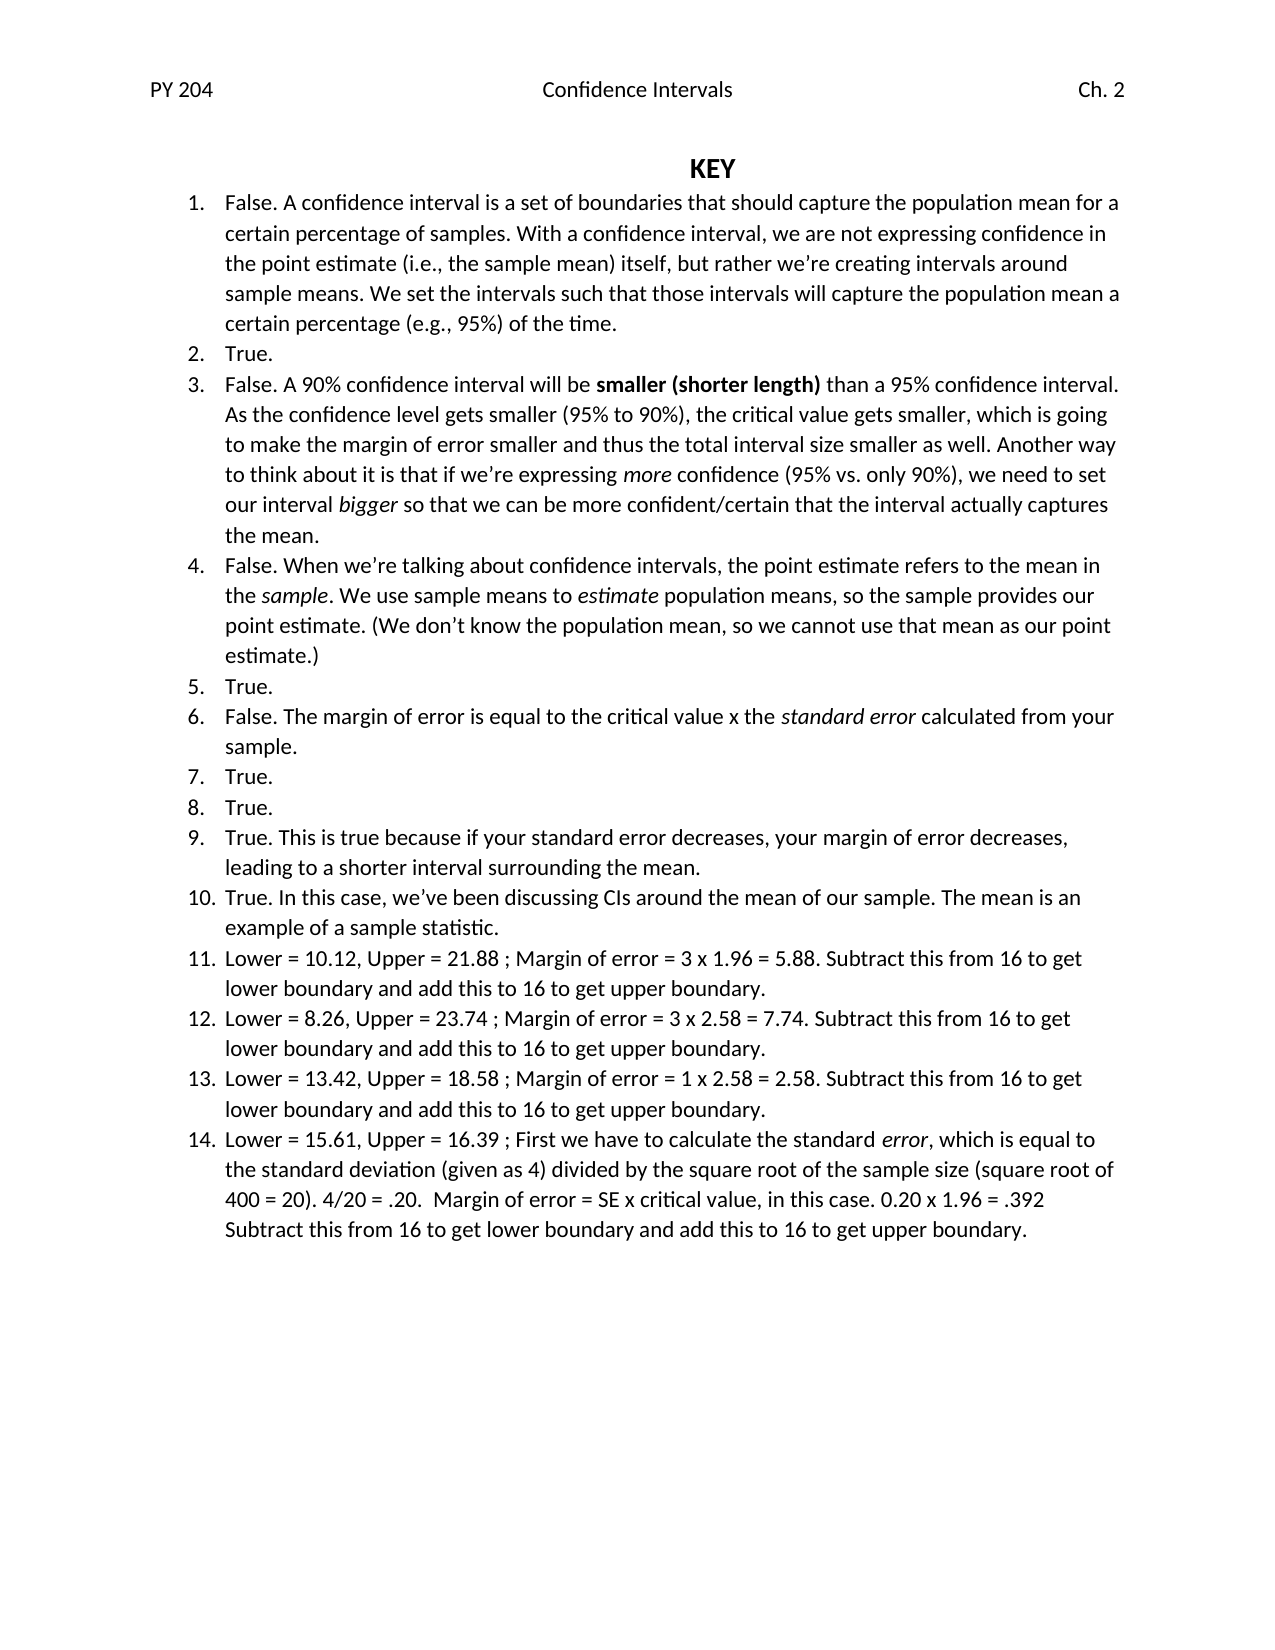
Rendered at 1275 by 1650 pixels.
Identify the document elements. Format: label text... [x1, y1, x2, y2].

list Lower = 8.26, Upper = 23.74 ; Margin of error = 3 x 2.58 = 7.74. Subtract this from 16 to get lower boundary and add this to 16 to get upper boundary. [187, 1004, 1125, 1062]
list Lower = 15.61, Upper = 16.39 ; First we have to calculate the standard error, which is equal to the standard deviation (given as 4) divided by the square root of the sample size (square root of 400 = 20). 4/20 = .20. Margin of error = SE x critical value, in this case. 0.20 x 1.96 = .392 Subtract this from 16 to get lower boundary and add this to 16 to get upper boundary. [187, 1125, 1125, 1243]
list False. A confidence interval is a set of boundaries that should capture the population mean for a certain percentage of samples. With a confidence interval, we are not expressing confidence in the point estimate (i.e., the sample mean) itself, but rather we’re creating intervals around sample means. We set the intervals such that those intervals will capture the population mean a certain percentage (e.g., 95%) of the time. [187, 188, 1125, 337]
list Lower = 13.42, Upper = 18.58 ; Margin of error = 1 x 2.58 = 2.58. Subtract this from 16 to get lower boundary and add this to 16 to get upper boundary. [187, 1064, 1125, 1123]
list False. When we’re talking about confidence intervals, the point estimate refers to the mean in the sample. We use sample means to estimate population means, so the sample provides our point estimate. (We don’t know the population mean, so we cannot use that mean as our point estimate.) [187, 551, 1125, 669]
list False. The margin of error is equal to the critical value x the standard error calculated from your sample. [187, 702, 1125, 760]
list False. A 90% confidence interval will be smaller (shorter length) than a 95% confidence interval. As the confidence level gets smaller (95% to 90%), the critical value gets smaller, which is going to make the margin of error smaller and thus the total interval size smaller as well. Another way to think about it is that if we’re expressing more confidence (95% vs. only 90%), we need to set our interval bigger so that we can be more confident/certain that the interval actually captures the mean. [187, 370, 1125, 549]
list True. [187, 672, 1125, 700]
list Lower = 10.12, Upper = 21.88 ; Margin of error = 3 x 1.96 = 5.88. Subtract this from 16 to get lower boundary and add this to 16 to get upper boundary. [187, 944, 1125, 1002]
list KEY [300, 150, 1125, 186]
list True. [187, 762, 1125, 790]
list True. [187, 793, 1125, 821]
list True. [187, 339, 1125, 367]
list True. In this case, we’ve been discussing CIs around the mean of our sample. The mean is an example of a sample statistic. [187, 883, 1125, 941]
list True. This is true because if your standard error decreases, your margin of error decreases, leading to a shorter interval surrounding the mean. [187, 823, 1125, 881]
